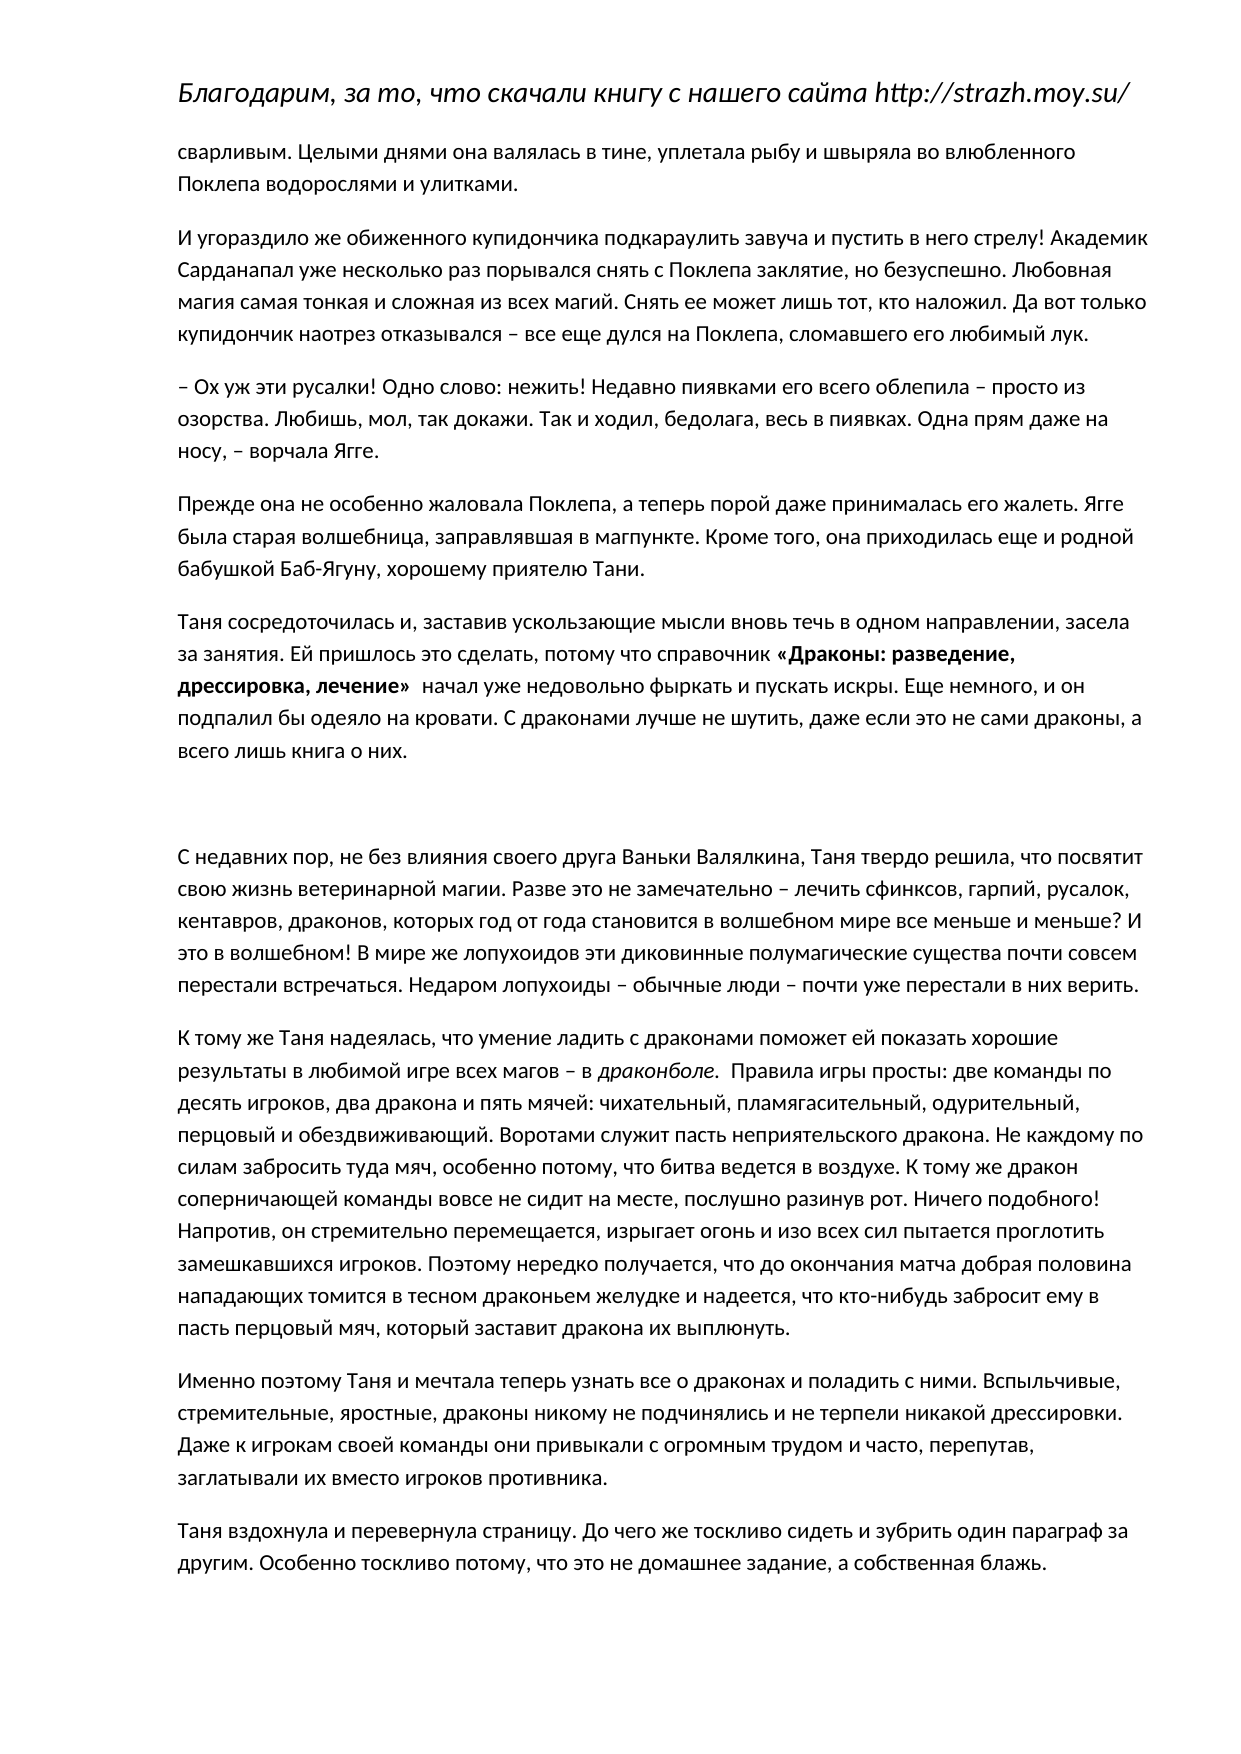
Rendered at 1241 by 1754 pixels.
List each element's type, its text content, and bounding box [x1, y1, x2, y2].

text И угораздило же обиженного купидончика подкараулить завуча и пустить в него стрелу! Академик Сарданапал уже несколько раз порывался снять с Поклепа заклятие, но безуспешно. Любовная магия самая тонкая и сложная из всех магий. Снять ее может лишь тот, кто наложил. Да вот только купидончик наотрез отказывался – все еще дулся на Поклепа, сломавшего его любимый лук. [177, 223, 1152, 347]
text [177, 137, 1152, 198]
text Таня сосредоточилась и, заставив ускользающие мысли вновь течь в одном направлении, засела за занятия. Ей пришлось это сделать, потому что справочник «Драконы: разведение, дрессировка, лечение» начал уже недовольно фыркать и пускать искры. Еще немного, и он подпалил бы одеяло на кровати. С драконами лучше не шутить, даже если это не сами драконы, а всего лишь книга о них. [177, 607, 1152, 764]
text – Ох уж эти русалки! Одно слово: нежить! Недавно пиявками его всего облепила – просто из озорства. Любишь, мол, так докажи. Так и ходил, бедолага, весь в пиявках. Одна прям даже на носу, – ворчала Ягге. [177, 372, 1152, 464]
text Именно поэтому Таня и мечтала теперь узнать все о драконах и поладить с ними. Вспыльчивые, стремительные, яростные, драконы никому не подчинялись и не терпели никакой дрессировки. Даже к игрокам своей команды они привыкали с огромным трудом и часто, перепутав, заглатывали их вместо игроков противника. [177, 1366, 1152, 1491]
text Таня вздохнула и перевернула страницу. До чего же тоскливо сидеть и зубрить один параграф за другим. Особенно тоскливо потому, что это не домашнее задание, а собственная блажь. [177, 1516, 1152, 1576]
text Прежде она не особенно жаловала Поклепа, а теперь порой даже принималась его жалеть. Ягге была старая волшебница, заправлявшая в магпункте. Кроме того, она приходилась еще и родной бабушкой Баб-Ягуну, хорошему приятелю Тани. [177, 489, 1152, 582]
text К тому же Таня надеялась, что умение ладить с драконами поможет ей показать хорошие результаты в любимой игре всех магов – в драконболе. Правила игры просты: две команды по десять игроков, два дракона и пять мячей: чихательный, пламягасительный, одурительный, перцовый и обездвиживающий. Воротами служит пасть неприятельского дракона. Не каждому по силам забросить туда мяч, особенно потому, что битва ведется в воздухе. К тому же дракон соперничающей команды вовсе не сидит на месте, послушно разинув рот. Ничего подобного! Напротив, он стремительно перемещается, изрыгает огонь и изо всех сил пытается проглотить замешкавшихся игроков. Поэтому нередко получается, что до окончания матча добрая половина нападающих томится в тесном драконьем желудке и надеется, что кто-нибудь забросит ему в пасть перцовый мяч, который заставит дракона их выплюнуть. [177, 1023, 1152, 1341]
text С недавних пор, не без влияния своего друга Ваньки Валялкина, Таня твердо решила, что посвятит свою жизнь ветеринарной магии. Разве это не замечательно – лечить сфинксов, гарпий, русалок, кентавров, драконов, которых год от года становится в волшебном мире все меньше и меньше? И это в волшебном! В мире же лопухоидов эти диковинные полумагические существа почти совсем перестали встречаться. Недаром лопухоиды – обычные люди – почти уже перестали в них верить. [177, 842, 1152, 998]
